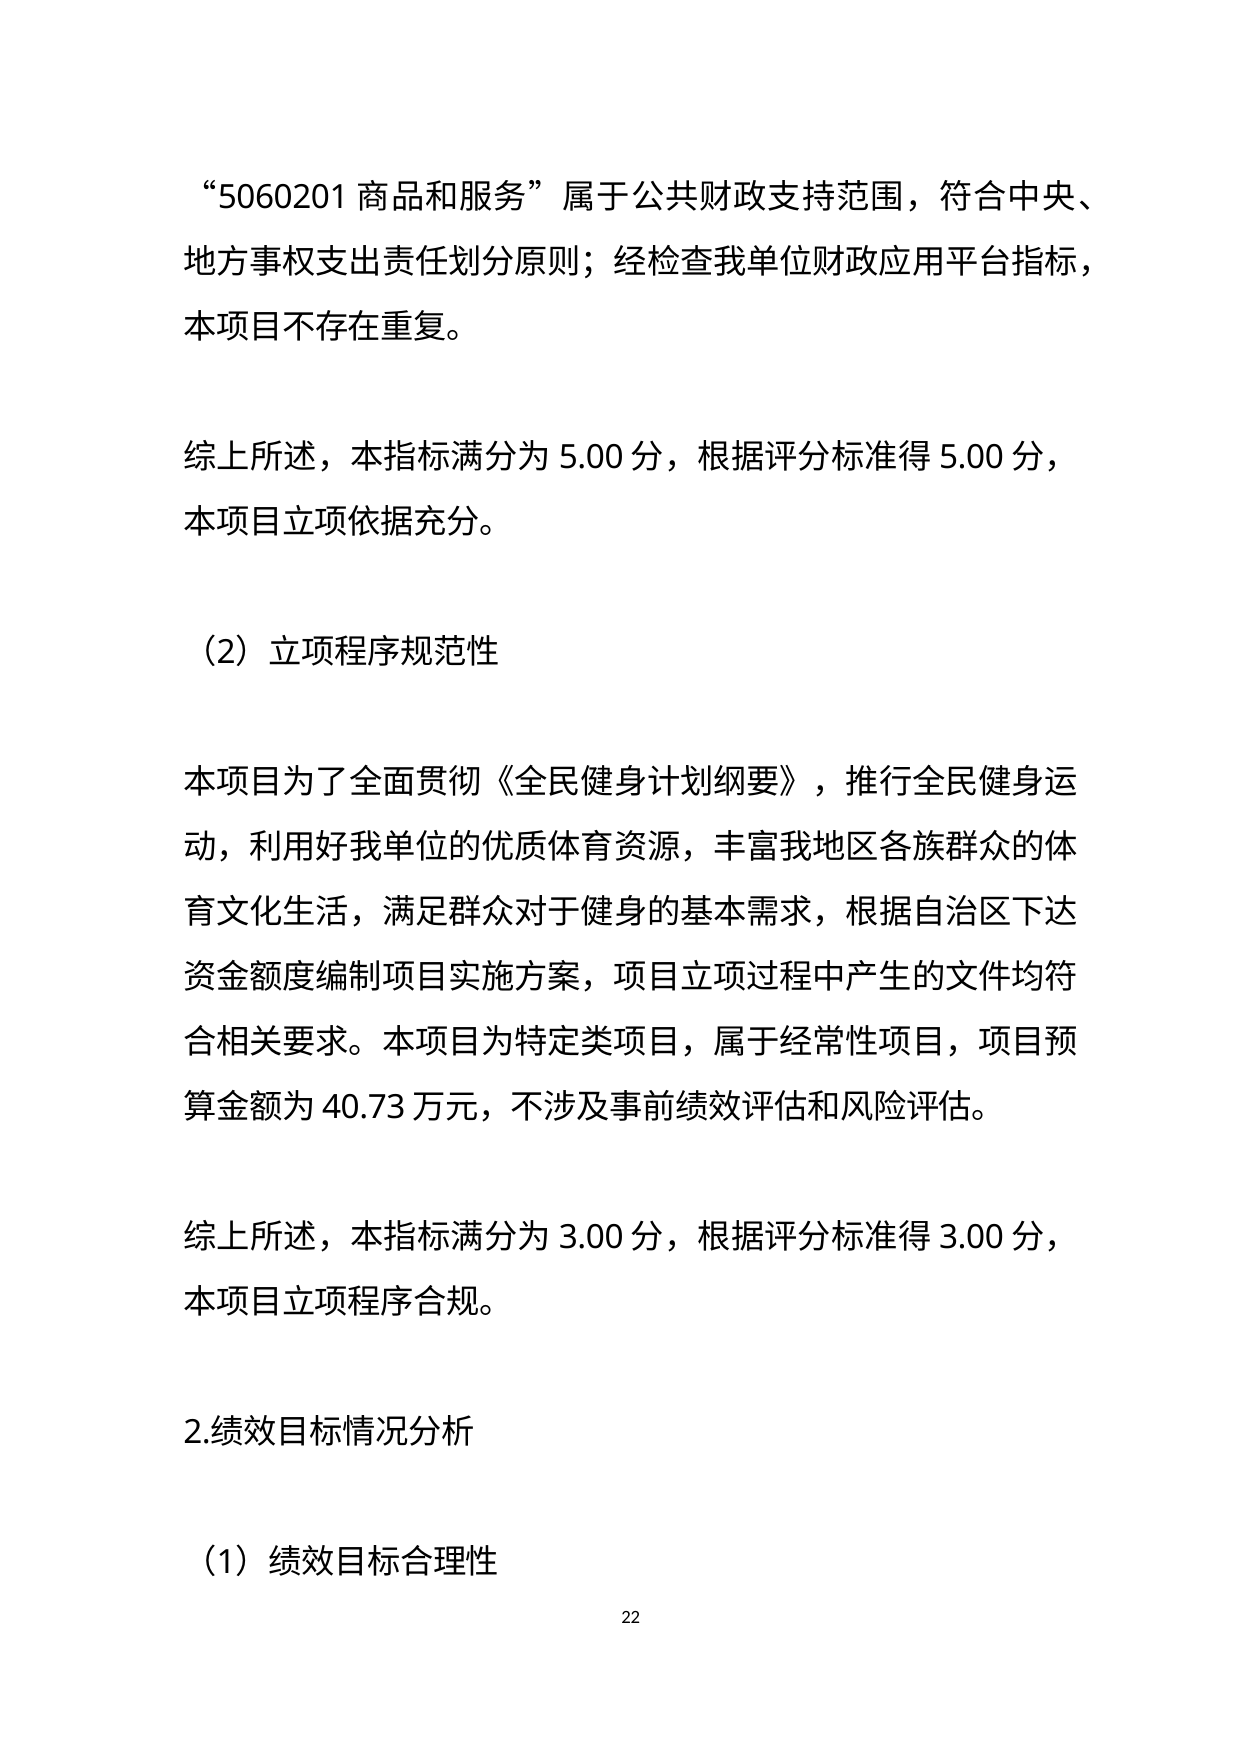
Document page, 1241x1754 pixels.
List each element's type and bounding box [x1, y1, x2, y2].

text [183, 162, 1078, 1592]
